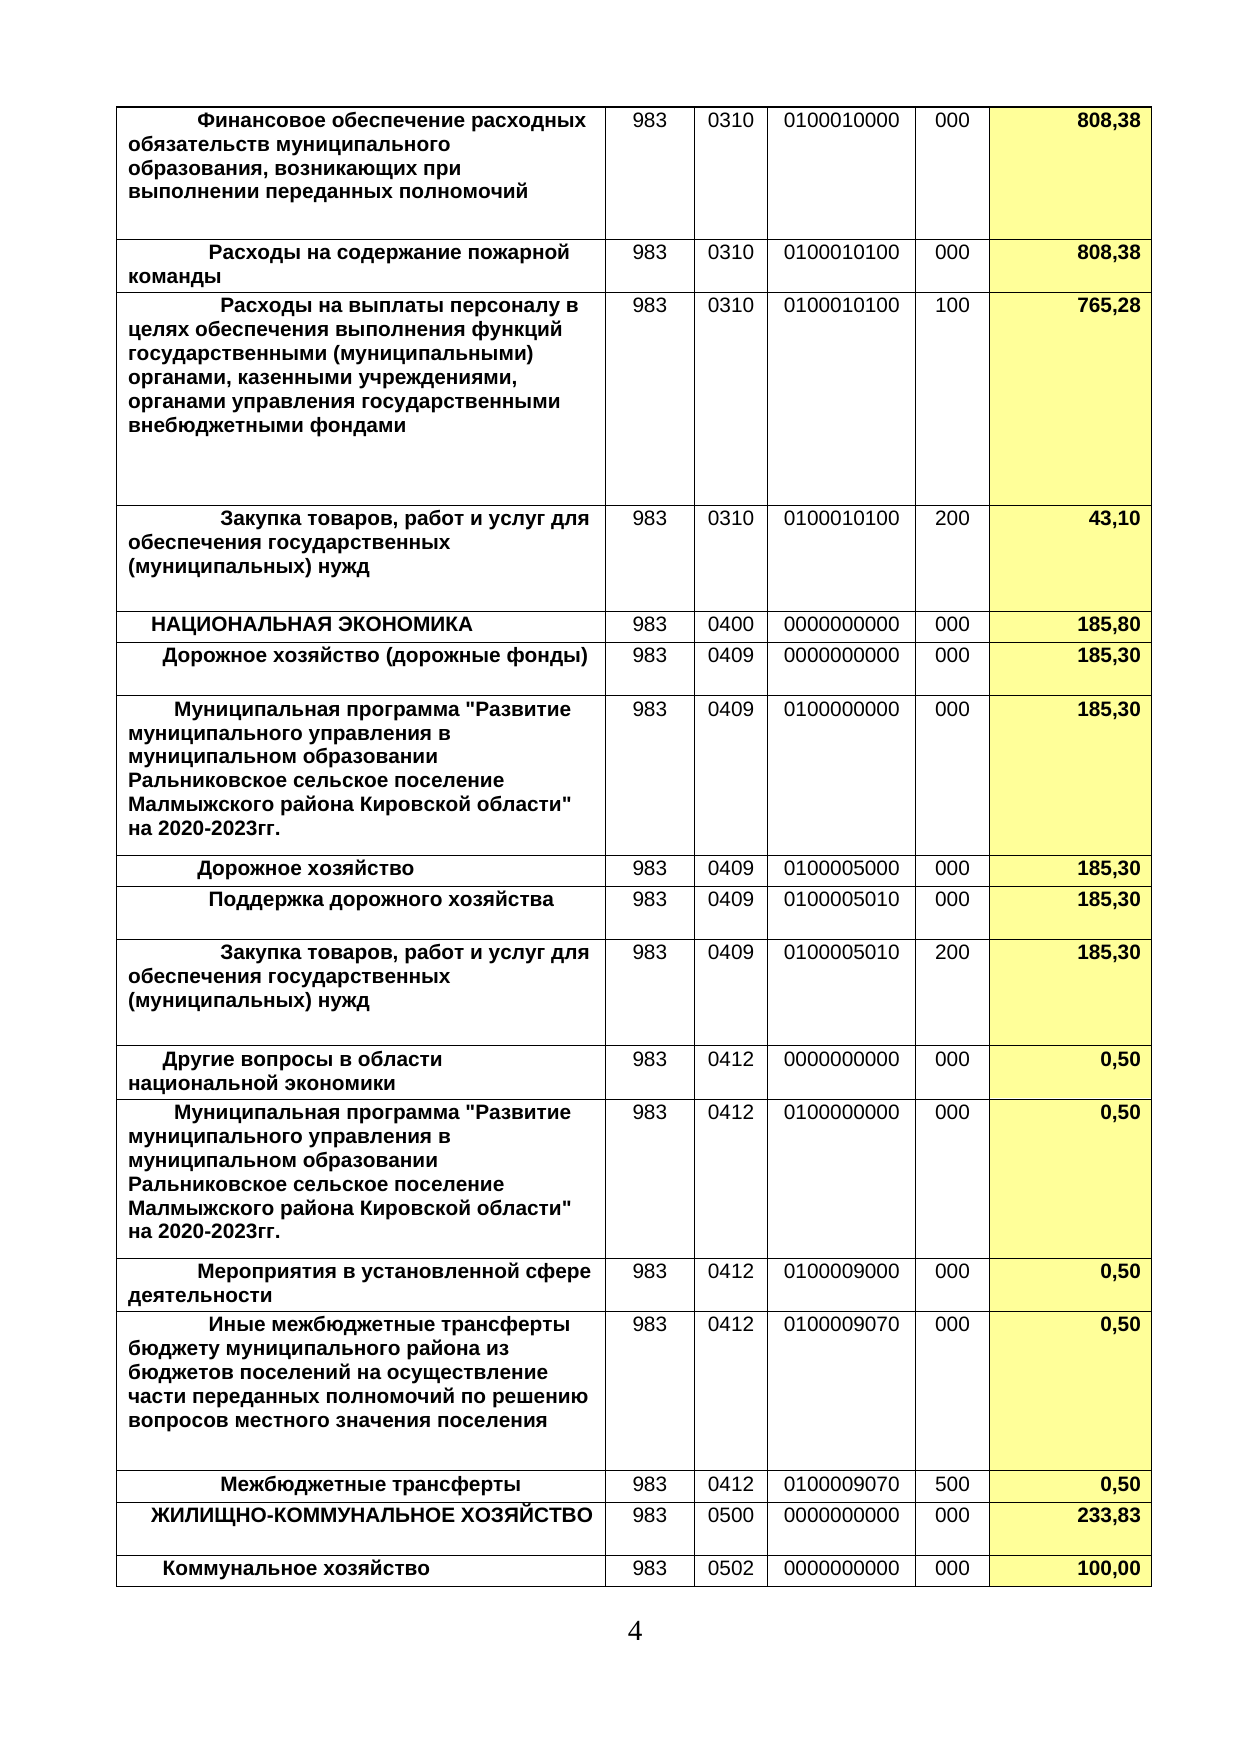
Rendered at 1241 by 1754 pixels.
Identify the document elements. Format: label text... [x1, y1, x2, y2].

table_cell 0000000000 [768, 643, 915, 695]
table_cell 185,30 [990, 696, 1151, 855]
table_cell 983 [606, 696, 694, 855]
table_cell 0310 [695, 293, 767, 505]
table_cell Закупка товаров, работ и услуг для обеспечения государственных (муниципальных) нужд [117, 940, 605, 1045]
table_cell 185,80 [990, 612, 1151, 642]
table_cell 000 [916, 696, 989, 855]
table_cell 983 [606, 240, 694, 292]
table_cell 100,00 [990, 1556, 1151, 1586]
table_cell 0409 [695, 696, 767, 855]
table_cell Финансовое обеспечение расходных обязательств муниципального образования, возникающих при выполнении переданных полномочий [117, 108, 605, 239]
table_cell Другие вопросы в области национальной экономики [117, 1046, 605, 1098]
table_cell 0,50 [990, 1312, 1151, 1470]
table_cell 765,28 [990, 293, 1151, 505]
table_cell 0100010100 [768, 506, 915, 611]
table_cell 0310 [695, 240, 767, 292]
table_cell 0000000000 [768, 1046, 915, 1098]
table_cell НАЦИОНАЛЬНАЯ ЭКОНОМИКА [117, 612, 605, 642]
table_cell 0000000000 [768, 612, 915, 642]
table_cell 0400 [695, 612, 767, 642]
table_cell ЖИЛИЩНО-КОММУНАЛЬНОЕ ХОЗЯЙСТВО [117, 1503, 605, 1555]
table_cell Мероприятия в установленной сфере деятельности [117, 1259, 605, 1311]
table_cell 000 [916, 887, 989, 939]
table_cell 0100009070 [768, 1312, 915, 1470]
table_cell 0,50 [990, 1046, 1151, 1098]
table_cell 983 [606, 293, 694, 505]
table_cell 000 [916, 108, 989, 239]
table_cell 000 [916, 1259, 989, 1311]
table_cell 0409 [695, 643, 767, 695]
table_cell Коммунальное хозяйство [117, 1556, 605, 1586]
table_cell 983 [606, 1312, 694, 1470]
table_cell 808,38 [990, 240, 1151, 292]
table_cell 200 [916, 940, 989, 1045]
table_cell 0412 [695, 1259, 767, 1311]
table_cell 0100005000 [768, 856, 915, 886]
table_cell 0100000000 [768, 696, 915, 855]
table_cell 43,10 [990, 506, 1151, 611]
table_cell 983 [606, 1259, 694, 1311]
table_cell Иные межбюджетные трансферты бюджету муниципального района из бюджетов поселений на осуществление части переданных полномочий по решению вопросов местного значения поселения [117, 1312, 605, 1470]
table_cell 983 [606, 1100, 694, 1258]
table_cell Дорожное хозяйство [117, 856, 605, 886]
table_cell 500 [916, 1471, 989, 1502]
table_cell 983 [606, 940, 694, 1045]
table_cell 0100010100 [768, 240, 915, 292]
table_cell 0412 [695, 1046, 767, 1098]
table_cell Дорожное хозяйство (дорожные фонды) [117, 643, 605, 695]
table_cell 0100010000 [768, 108, 915, 239]
table_cell 0412 [695, 1471, 767, 1502]
table_cell 0100009070 [768, 1471, 915, 1502]
table_cell 200 [916, 506, 989, 611]
table_cell Расходы на выплаты персоналу в целях обеспечения выполнения функций государственными (муниципальными) органами, казенными учреждениями, органами управления государственными внебюджетными фондами [117, 293, 605, 505]
table_cell 0100010100 [768, 293, 915, 505]
table_cell Расходы на содержание пожарной команды [117, 240, 605, 292]
table_cell 0500 [695, 1503, 767, 1555]
table_cell 233,83 [990, 1503, 1151, 1555]
table_cell 983 [606, 1471, 694, 1502]
table_cell 000 [916, 1503, 989, 1555]
table_cell 000 [916, 1100, 989, 1258]
table_cell 983 [606, 887, 694, 939]
table_cell 000 [916, 1312, 989, 1470]
table_cell 0,50 [990, 1259, 1151, 1311]
table_cell 983 [606, 1556, 694, 1586]
table_cell 000 [916, 1046, 989, 1098]
table_cell 0000000000 [768, 1556, 915, 1586]
table_cell 0,50 [990, 1471, 1151, 1502]
table_cell 983 [606, 643, 694, 695]
table_cell 0100000000 [768, 1100, 915, 1258]
table_cell 983 [606, 856, 694, 886]
table_cell 808,38 [990, 108, 1151, 239]
table_cell 000 [916, 643, 989, 695]
table_cell 983 [606, 612, 694, 642]
table_cell 0310 [695, 506, 767, 611]
table_cell 0000000000 [768, 1503, 915, 1555]
table_cell 0,50 [990, 1100, 1151, 1258]
table_cell 185,30 [990, 643, 1151, 695]
table_cell 0412 [695, 1100, 767, 1258]
table_cell 0100009000 [768, 1259, 915, 1311]
table_cell 0310 [695, 108, 767, 239]
table_cell 000 [916, 612, 989, 642]
table_cell 185,30 [990, 940, 1151, 1045]
table_cell Поддержка дорожного хозяйства [117, 887, 605, 939]
table_cell 0409 [695, 887, 767, 939]
table_cell 185,30 [990, 887, 1151, 939]
table_cell 100 [916, 293, 989, 505]
table_cell 983 [606, 506, 694, 611]
table_cell 983 [606, 1503, 694, 1555]
table_cell 0409 [695, 940, 767, 1045]
table_cell 000 [916, 856, 989, 886]
table_cell Межбюджетные трансферты [117, 1471, 605, 1502]
table_cell 000 [916, 1556, 989, 1586]
table_cell 185,30 [990, 856, 1151, 886]
table_cell 0409 [695, 856, 767, 886]
table_cell 983 [606, 108, 694, 239]
table_cell 0502 [695, 1556, 767, 1586]
table_cell 000 [916, 240, 989, 292]
table_cell 0100005010 [768, 887, 915, 939]
table_cell 0412 [695, 1312, 767, 1470]
table_cell 983 [606, 1046, 694, 1098]
table_cell Закупка товаров, работ и услуг для обеспечения государственных (муниципальных) нужд [117, 506, 605, 611]
table_cell 0100005010 [768, 940, 915, 1045]
